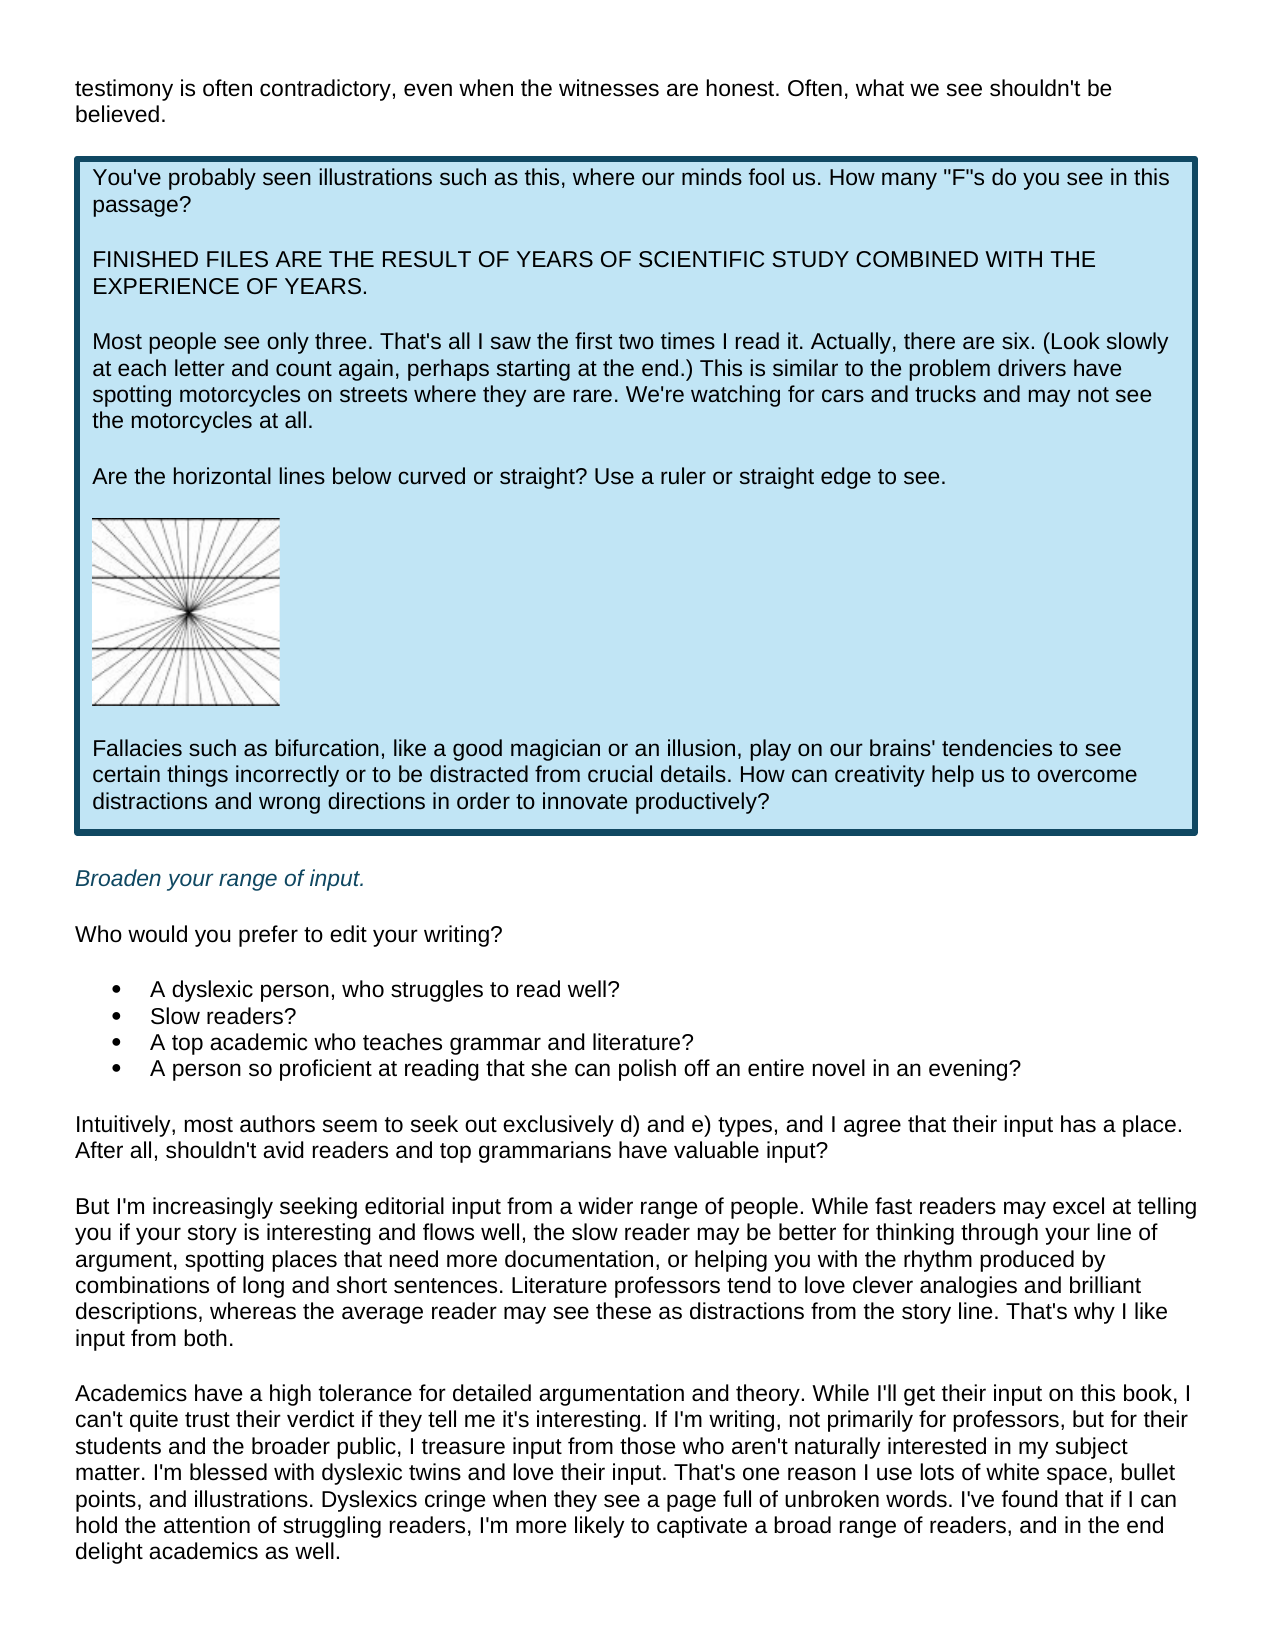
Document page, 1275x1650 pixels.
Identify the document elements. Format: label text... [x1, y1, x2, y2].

text Academics have a high tolerance for detailed argumentation and theory. While I'll get their input on this book, I can't quite trust their verdict if they tell me it's interesting. If I'm writing, not primarily for professors, but for their students and the broader public, I treasure input from those who aren't naturally interested in my subject matter. I'm blessed with dyslexic twins and love their input. That's one reason I use lots of white space, bullet points, and illustrations. Dyslexics cringe when they see a page full of unbroken words. I've found that if I can hold the attention of struggling readers, I'm more likely to captivate a broad range of readers, and in the end delight academics as well. [75, 1380, 1200, 1564]
picture [92, 518, 280, 706]
text But I'm increasingly seeking editorial input from a wider range of people. While fast readers may excel at telling you if your story is interesting and flows well, the slow reader may be better for thinking through your line of argument, spotting places that need more documentation, or helping you with the rhythm produced by combinations of long and short sentences. Literature professors tend to love clever analogies and brilliant descriptions, whereas the average reader may see these as distractions from the story line. That's why I like input from both. [75, 1193, 1200, 1351]
subtitle Broaden your range of input. [75, 865, 1200, 892]
text Intuitively, most authors seem to seek out exclusively d) and e) types, and I agree that their input has a place. After all, shouldn't avid readers and top grammarians have valuable input? [75, 1111, 1200, 1164]
list A dyslexic person, who struggles to read well? [112, 976, 1200, 1003]
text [75, 75, 1200, 128]
list A top academic who teaches grammar and literature? [112, 1029, 1200, 1055]
list A person so proficient at reading that she can polish off an entire novel in an evening? [112, 1055, 1200, 1082]
text Who would you prefer to edit your writing? [75, 921, 1200, 947]
list Slow readers? [112, 1003, 1200, 1029]
